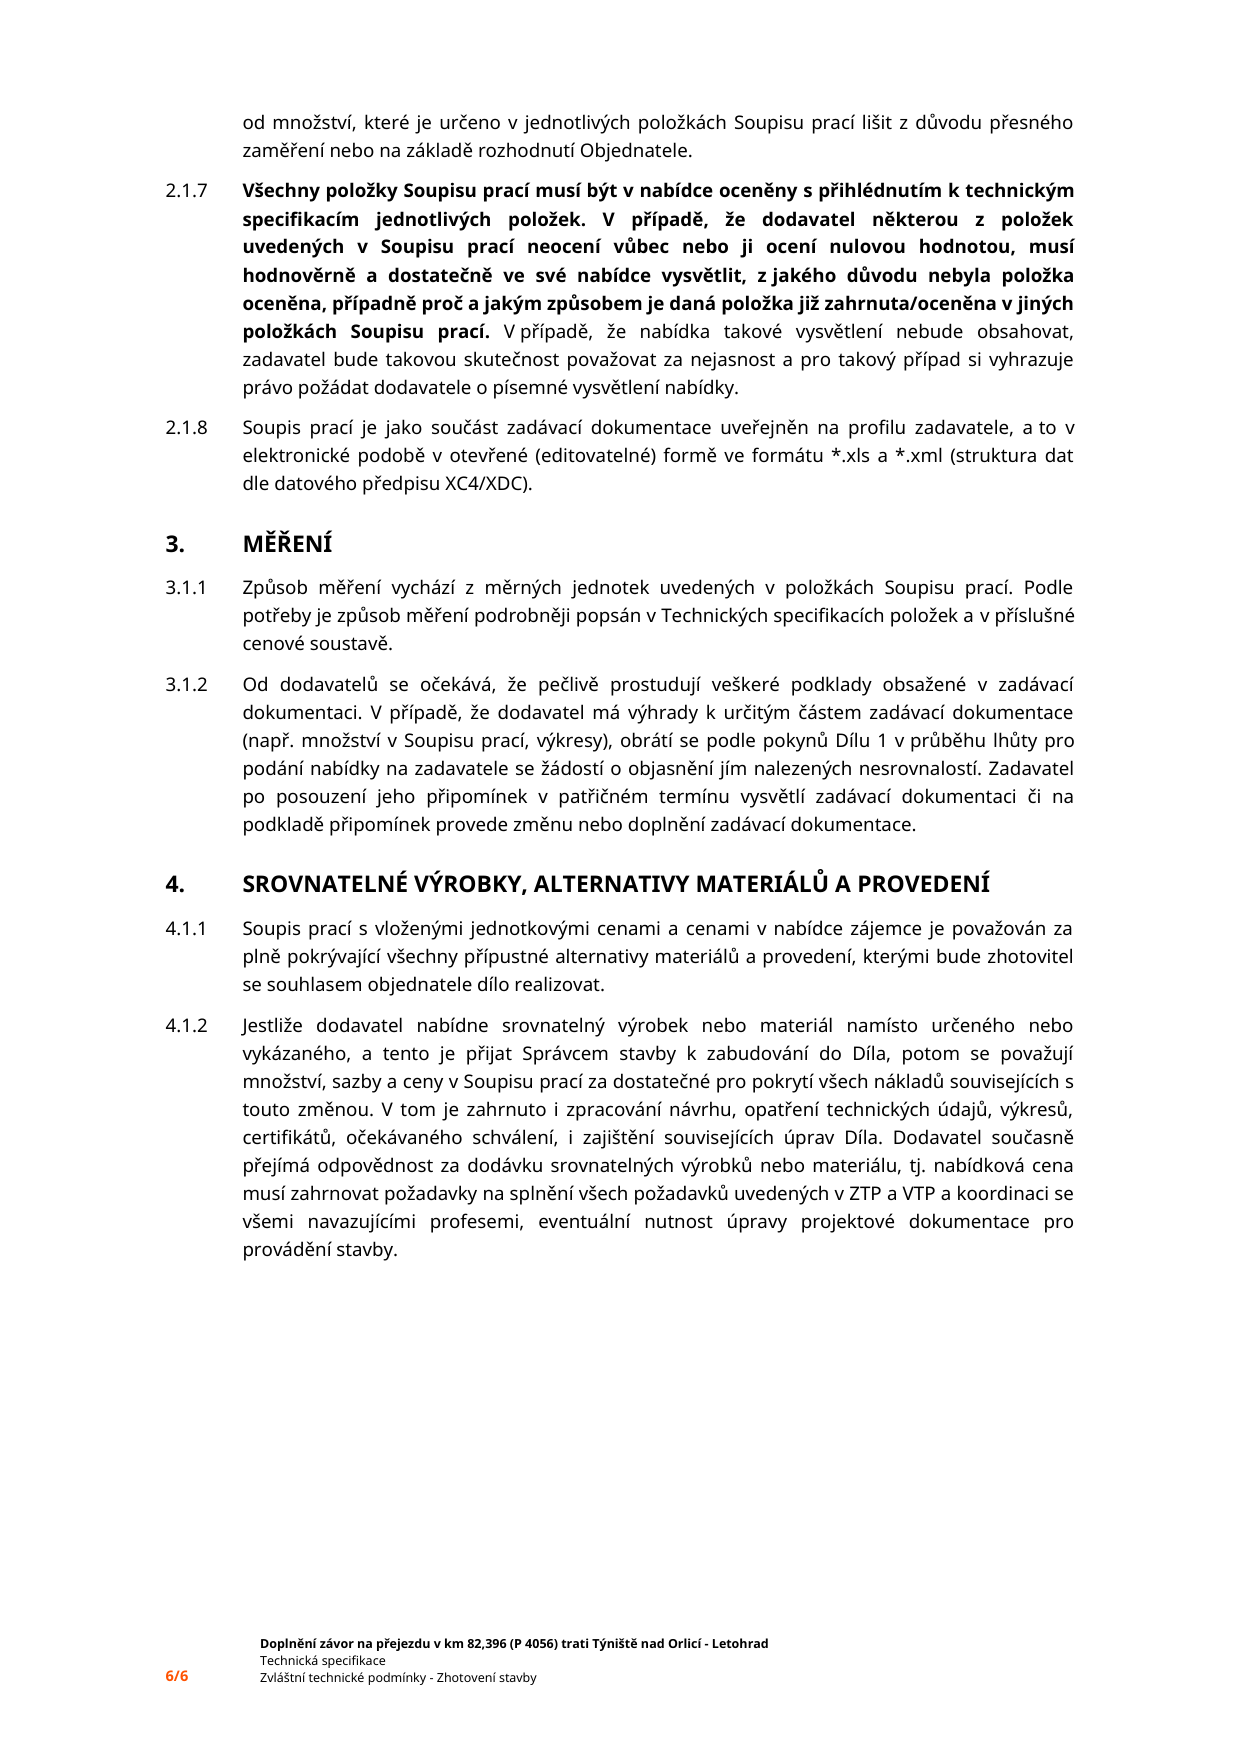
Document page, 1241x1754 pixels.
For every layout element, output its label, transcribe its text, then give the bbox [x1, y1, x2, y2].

text Soupis prací je jako součást zadávací dokumentace uveřejněn na profilu zadavatele, a to v elektronické podobě v otevřené (editovatelné) formě ve formátu *.xls a *.xml (struktura dat dle datového předpisu XC4/XDC). [165, 414, 1075, 496]
text Od dodavatelů se očekává, že pečlivě prostudují veškeré podklady obsažené v zadávací dokumentaci. V případě, že dodavatel má výhrady k určitým částem zadávací dokumentace (např. množství v Soupisu prací, výkresy), obrátí se podle pokynů Dílu 1 v průběhu lhůty pro podání nabídky na zadavatele se žádostí o objasnění jím nalezených nesrovnalostí. Zadavatel po posouzení jeho připomínek v patřičném termínu vysvětlí zadávací dokumentaci či na podkladě připomínek provede změnu nebo doplnění zadávací dokumentace. [165, 671, 1075, 837]
text Všechny položky Soupisu prací musí být v nabídce oceněny s přihlédnutím k technickým specifikacím jednotlivých položek. V případě, že dodavatel některou z položek uvedených v Soupisu prací neocení vůbec nebo ji ocení nulovou hodnotou, musí hodnověrně a dostatečně ve své nabídce vysvětlit, z jakého důvodu nebyla položka oceněna, případně proč a jakým způsobem je daná položka již zahrnuta/oceněna v jiných položkách Soupisu prací. V případě, že nabídka takové vysvětlení nebude obsahovat, zadavatel bude takovou skutečnost považovat za nejasnost a pro takový případ si vyhrazuje právo požádat dodavatele o písemné vysvětlení nabídky. [165, 178, 1075, 399]
text Způsob měření vychází z měrných jednotek uvedených v položkách Soupisu prací. Podle potřeby je způsob měření podrobněji popsán v Technických specifikacích položek a v příslušné cenové soustavě. [165, 574, 1075, 656]
text Soupis prací s vloženými jednotkovými cenami a cenami v nabídce zájemce je považován za plně pokrývající všechny přípustné alternativy materiálů a provedení, kterými bude zhotovitel se souhlasem objednatele dílo realizovat. [165, 915, 1075, 997]
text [165, 109, 1075, 163]
text Jestliže dodavatel nabídne srovnatelný výrobek nebo materiál namísto určeného nebo vykázaného, a tento je přijat Správcem stavby k zabudování do Díla, potom se považují množství, sazby a ceny v Soupisu prací za dostatečné pro pokrytí všech nákladů souvisejících s touto změnou. V tom je zahrnuto i zpracování návrhu, opatření technických údajů, výkresů, certifikátů, očekávaného schválení, i zajištění souvisejících úprav Díla. Dodavatel současně přejímá odpovědnost za dodávku srovnatelných výrobků nebo materiálu, tj. nabídková cena musí zahrnovat požadavky na splnění všech požadavků uvedených v ZTP a VTP a koordinaci se všemi navazujícími profesemi, eventuální nutnost úpravy projektové dokumentace pro provádění stavby. [165, 1012, 1075, 1262]
text SROVNATELNÉ VÝROBKY, ALTERNATIVY MATERIÁLŮ A PROVEDENÍ [165, 868, 1075, 900]
text MĚŘENÍ [165, 528, 1075, 559]
